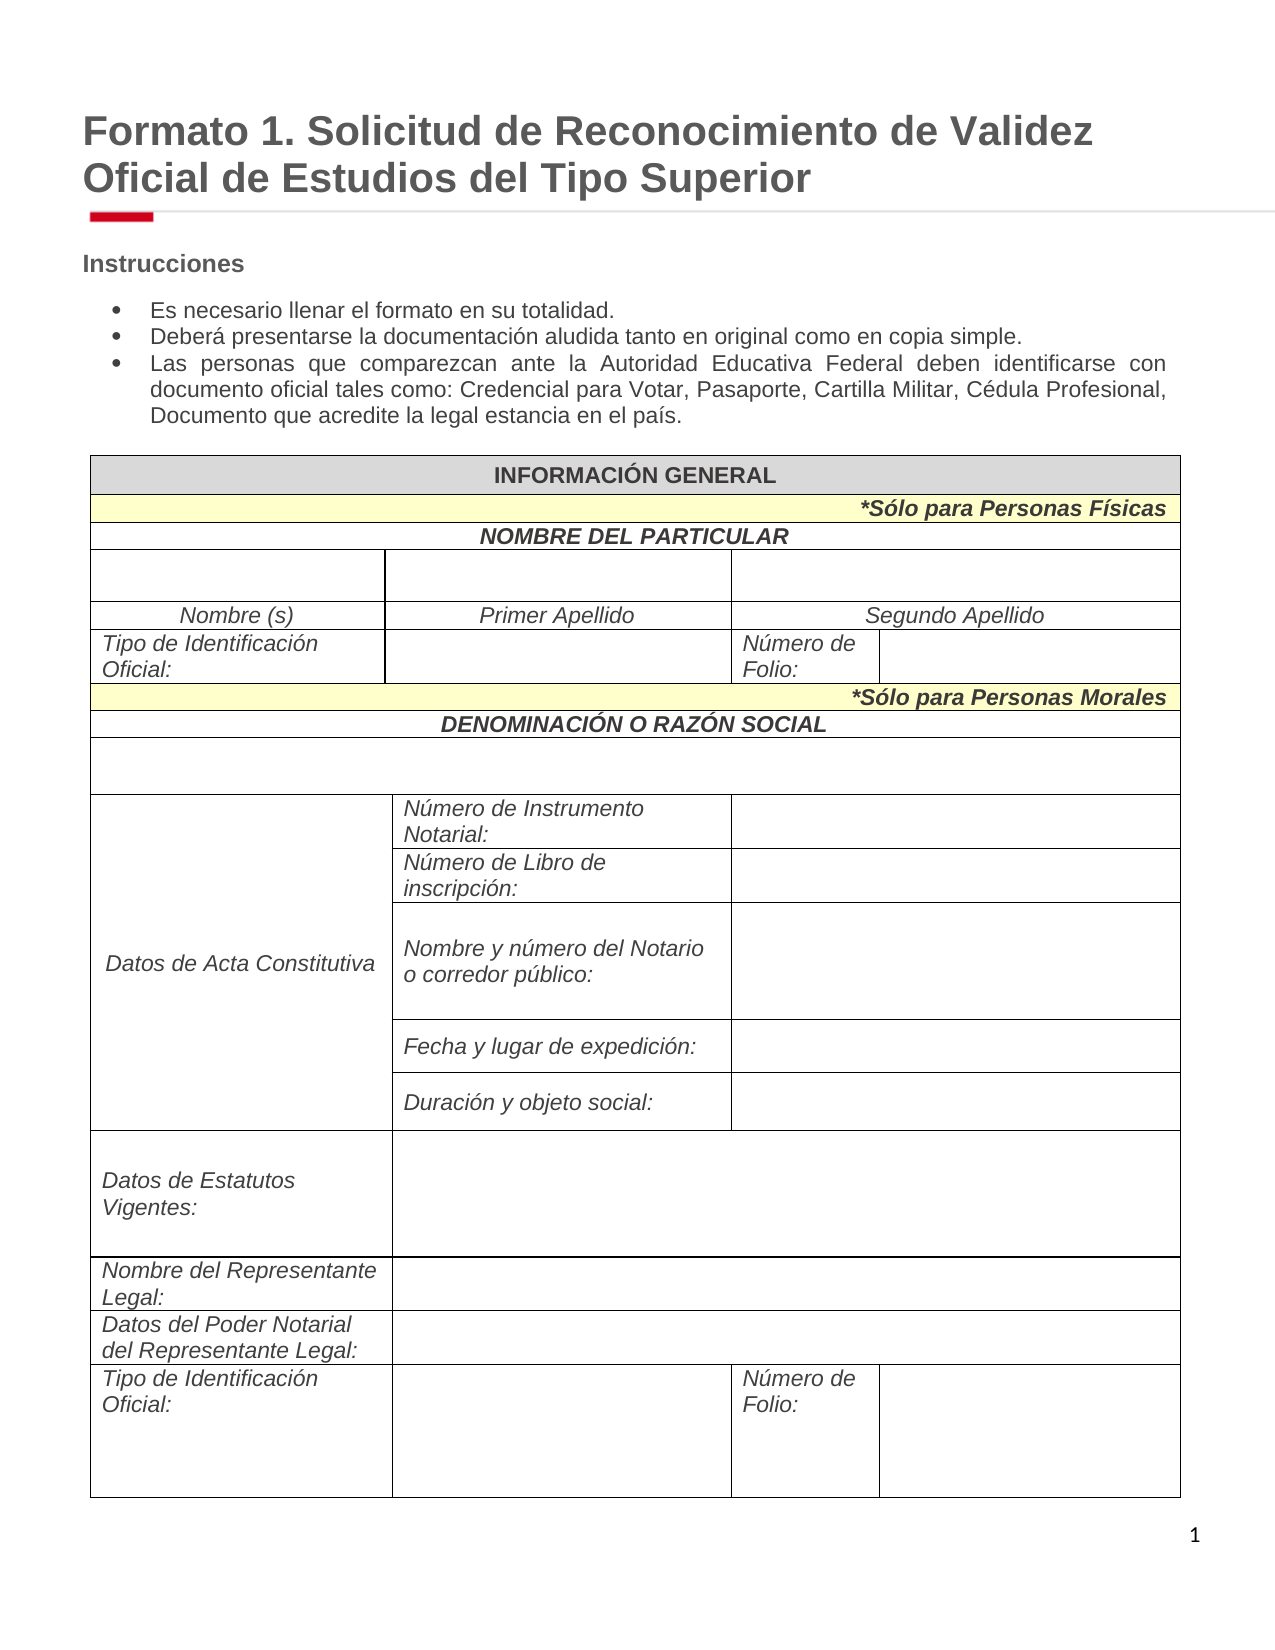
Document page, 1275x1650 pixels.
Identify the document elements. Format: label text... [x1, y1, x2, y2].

table_cell [880, 1365, 1180, 1497]
table_cell [732, 1073, 1180, 1130]
table_cell Duración y objeto social: [393, 1073, 731, 1130]
table_cell NOMBRE DEL PARTICULAR [91, 523, 1180, 549]
table_cell [75, 202, 1275, 297]
table_cell Número de Folio: [732, 630, 879, 682]
table_cell Tipo de Identificación Oficial: [91, 1365, 392, 1497]
picture [85, 207, 1275, 228]
table_cell [732, 903, 1180, 1019]
table_cell *Sólo para Personas Físicas [91, 495, 1180, 522]
table_cell [880, 630, 1180, 682]
table_cell [386, 630, 731, 682]
table_cell [393, 1258, 1180, 1310]
table_cell Datos de Estatutos Vigentes: [91, 1131, 392, 1256]
table_cell Fecha y lugar de expedición: [393, 1020, 731, 1072]
table_cell Primer Apellido [386, 602, 731, 629]
table_cell [732, 550, 1180, 601]
table_cell Nombre del Representante Legal: [91, 1258, 392, 1310]
list Es necesario llenar el formato en su totalidad. [112, 297, 1168, 323]
table_cell *Sólo para Personas Morales [91, 684, 1180, 710]
table_cell [393, 1311, 1180, 1364]
table_cell Segundo Apellido [732, 602, 1180, 629]
table_cell [91, 738, 1180, 794]
table_cell [732, 849, 1180, 902]
table_cell Número de Libro de inscripción: [393, 849, 731, 902]
list Deberá presentarse la documentación aludida tanto en original como en copia simple. [112, 323, 1168, 350]
table_cell [393, 1131, 1180, 1256]
table_cell Nombre (s) [91, 602, 384, 629]
table_cell Datos del Poder Notarial del Representante Legal: [91, 1311, 392, 1364]
list Las personas que comparezcan ante la Autoridad Educativa Federal deben identificarse con documento oficial tales como: Credencial para Votar, Pasaporte, Cartilla Militar, Cédula Profesional, Documento que acredite la legal estancia en el país. [112, 350, 1168, 429]
table_cell Tipo de Identificación Oficial: [91, 630, 384, 682]
table_cell Nombre y número del Notario o corredor público: [393, 903, 731, 1019]
table_cell [91, 550, 384, 601]
table_header INFORMACIÓN GENERAL [91, 456, 1180, 494]
table_cell [386, 550, 731, 601]
table_cell [393, 1365, 731, 1497]
table_header Formato 1. Solicitud de Reconocimiento de Validez Oficial de Estudios del Tipo Superior [75, 106, 1275, 202]
table_cell [732, 1020, 1180, 1072]
table_cell Número de Instrumento Notarial: [393, 795, 731, 848]
table_cell Datos de Acta Constitutiva [91, 795, 392, 1130]
table_cell [732, 795, 1180, 848]
table_cell DENOMINACIÓN O RAZÓN SOCIAL [91, 711, 1180, 737]
table_cell Número de Folio: [732, 1365, 879, 1497]
